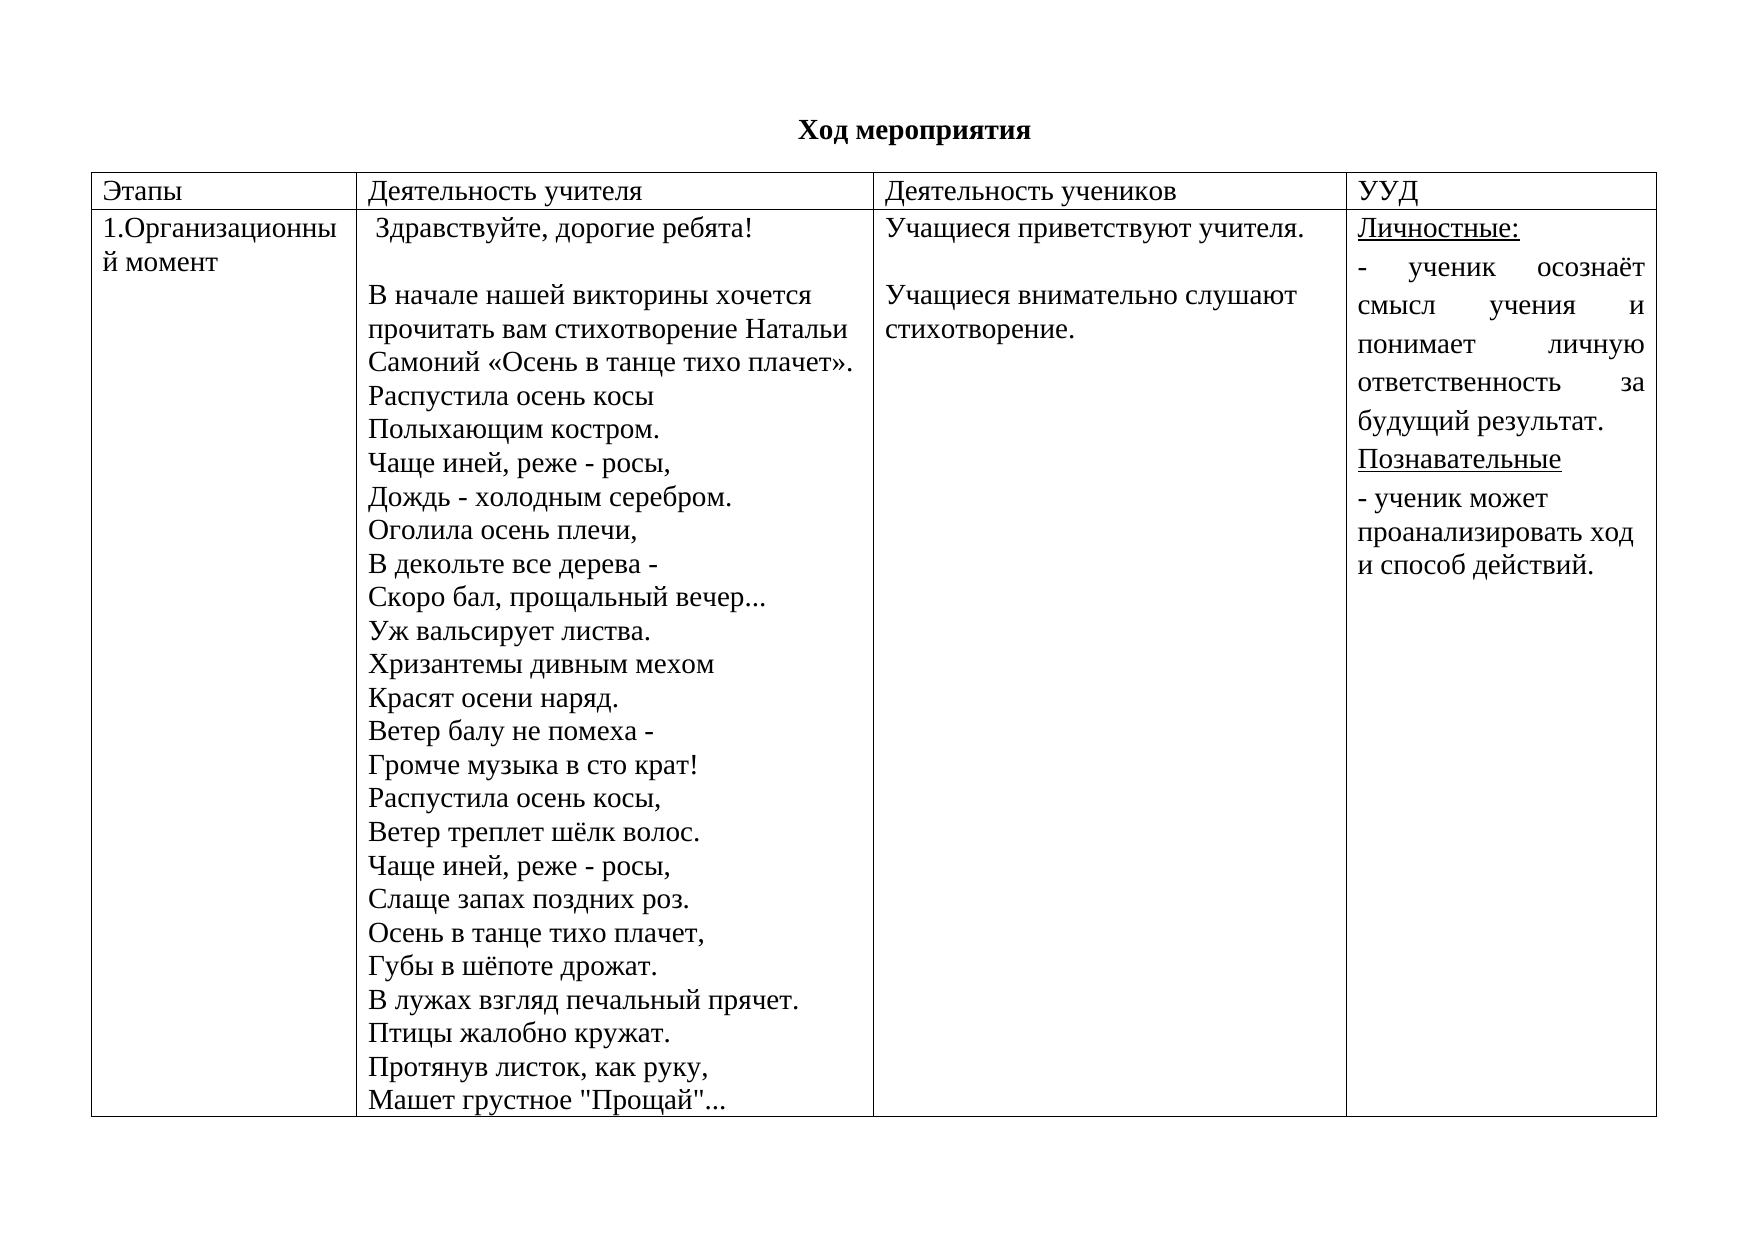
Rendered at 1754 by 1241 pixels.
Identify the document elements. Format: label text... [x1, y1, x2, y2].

text Ход мероприятия [225, 112, 1604, 146]
table_header Деятельность учеников [874, 173, 1346, 209]
table_header Деятельность учителя [357, 173, 873, 209]
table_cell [1347, 210, 1656, 1116]
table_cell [357, 210, 873, 1116]
table_header Этапы [92, 173, 356, 209]
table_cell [874, 210, 1346, 1116]
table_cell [92, 210, 356, 1116]
table_header УУД [1347, 173, 1656, 209]
